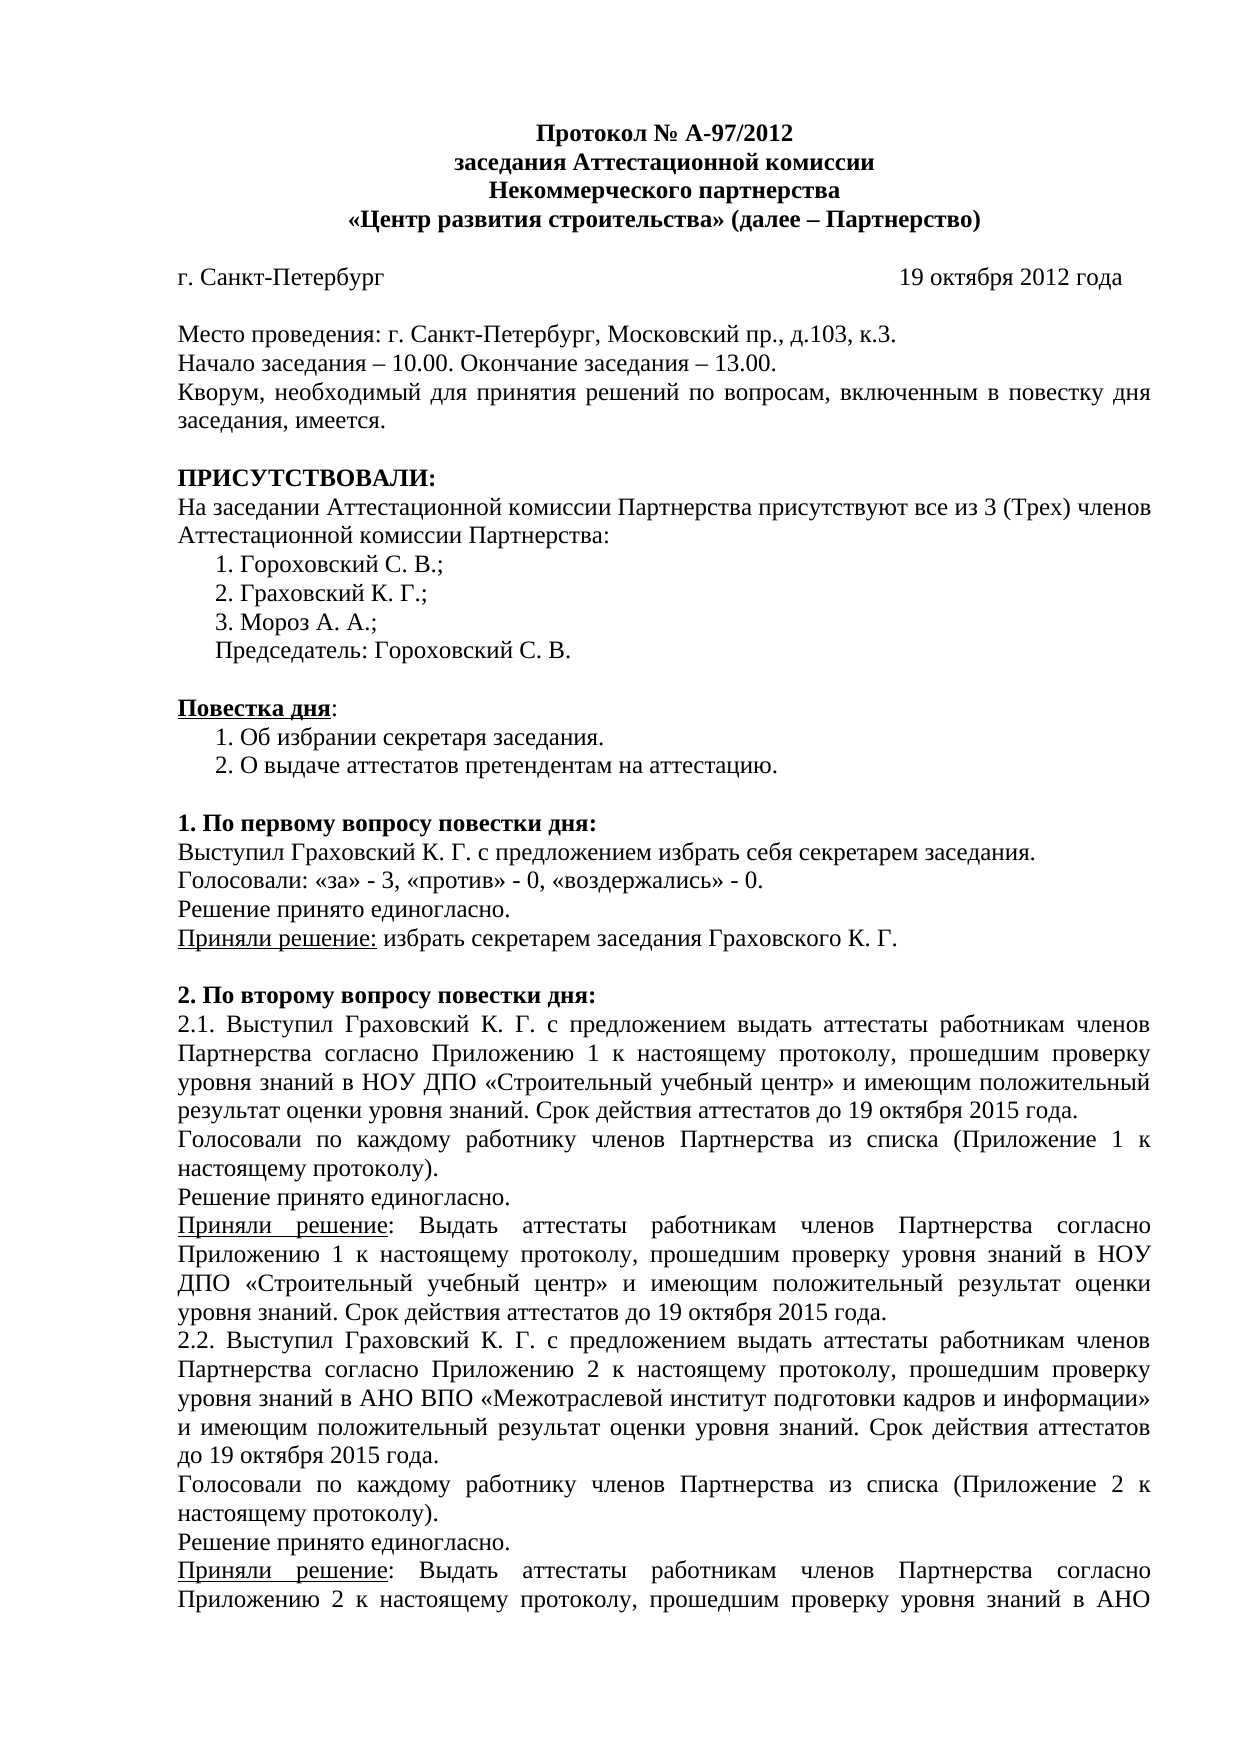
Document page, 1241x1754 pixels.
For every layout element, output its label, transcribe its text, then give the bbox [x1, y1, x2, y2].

text Повестка дня: [177, 693, 1152, 722]
text г. Санкт-Петербург 19 октября 2012 года [177, 262, 1152, 291]
text Приняли решение: избрать секретарем заседания Граховского К. Г. [177, 923, 1152, 952]
text Некоммерческого партнерства [177, 176, 1152, 204]
text Решение принято единогласно. [177, 894, 1152, 923]
text Решение принято единогласно. [177, 1527, 1152, 1556]
text «Центр развития строительства» (далее – Партнерство) [177, 204, 1152, 233]
text Председатель: Гороховский С. В. [215, 636, 1152, 664]
text Голосовали: «за» - 3, «против» - 0, «воздержались» - 0. [177, 866, 1152, 894]
text 1. Об избрании секретаря заседания. [215, 722, 1152, 751]
text 2.1. Выступил Граховский К. Г. с предложением выдать аттестаты работникам членов Партнерства согласно Приложению 1 к настоящему протоколу, прошедшим проверку уровня знаний в НОУ ДПО «Строительный учебный центр» и имеющим положительный результат оценки уровня знаний. Срок действия аттестатов до 19 октября 2015 года. [177, 1009, 1152, 1124]
text 1. Гороховский С. В.; [215, 549, 1152, 578]
text Приняли решение: Выдать аттестаты работникам членов Партнерства согласно Приложению 1 к настоящему протоколу, прошедшим проверку уровня знаний в НОУ ДПО «Строительный учебный центр» и имеющим положительный результат оценки уровня знаний. Срок действия аттестатов до 19 октября 2015 года. [177, 1211, 1152, 1326]
text На заседании Аттестационной комиссии Партнерства присутствуют все из 3 (Трех) членов Аттестационной комиссии Партнерства: [177, 492, 1152, 549]
text 1. По первому вопросу повестки дня: [177, 808, 1152, 837]
text Голосовали по каждому работнику членов Партнерства из списка (Приложение 2 к настоящему протоколу). [177, 1469, 1152, 1527]
text Место проведения: г. Санкт-Петербург, Московский пр., д.103, к.3. [177, 319, 1152, 348]
text Начало заседания – 10.00. Окончание заседания – 13.00. [177, 348, 1152, 377]
text 2. О выдаче аттестатов претендентам на аттестацию. [215, 751, 1152, 779]
text Кворум, необходимый для принятия решений по вопросам, включенным в повестку дня заседания, имеется. [177, 377, 1152, 434]
text ПРИСУТСТВОВАЛИ: [177, 463, 1152, 492]
text Протокол № А-97/2012 [177, 118, 1152, 147]
text Решение принято единогласно. [177, 1182, 1152, 1211]
text Выступил Граховский К. Г. с предложением избрать себя секретарем заседания. [177, 837, 1152, 866]
text 2. Граховский К. Г.; [215, 578, 1152, 607]
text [177, 1556, 1152, 1613]
text 2. По второму вопросу повестки дня: [177, 981, 1152, 1009]
text 2.2. Выступил Граховский К. Г. с предложением выдать аттестаты работникам членов Партнерства согласно Приложению 2 к настоящему протоколу, прошедшим проверку уровня знаний в АНО ВПО «Межотраслевой институт подготовки кадров и информации» и имеющим положительный результат оценки уровня знаний. Срок действия аттестатов до 19 октября 2015 года. [177, 1326, 1152, 1469]
text Голосовали по каждому работнику членов Партнерства из списка (Приложение 1 к настоящему протоколу). [177, 1124, 1152, 1182]
text заседания Аттестационной комиссии [177, 147, 1152, 176]
text 3. Мороз А. А.; [215, 607, 1152, 636]
